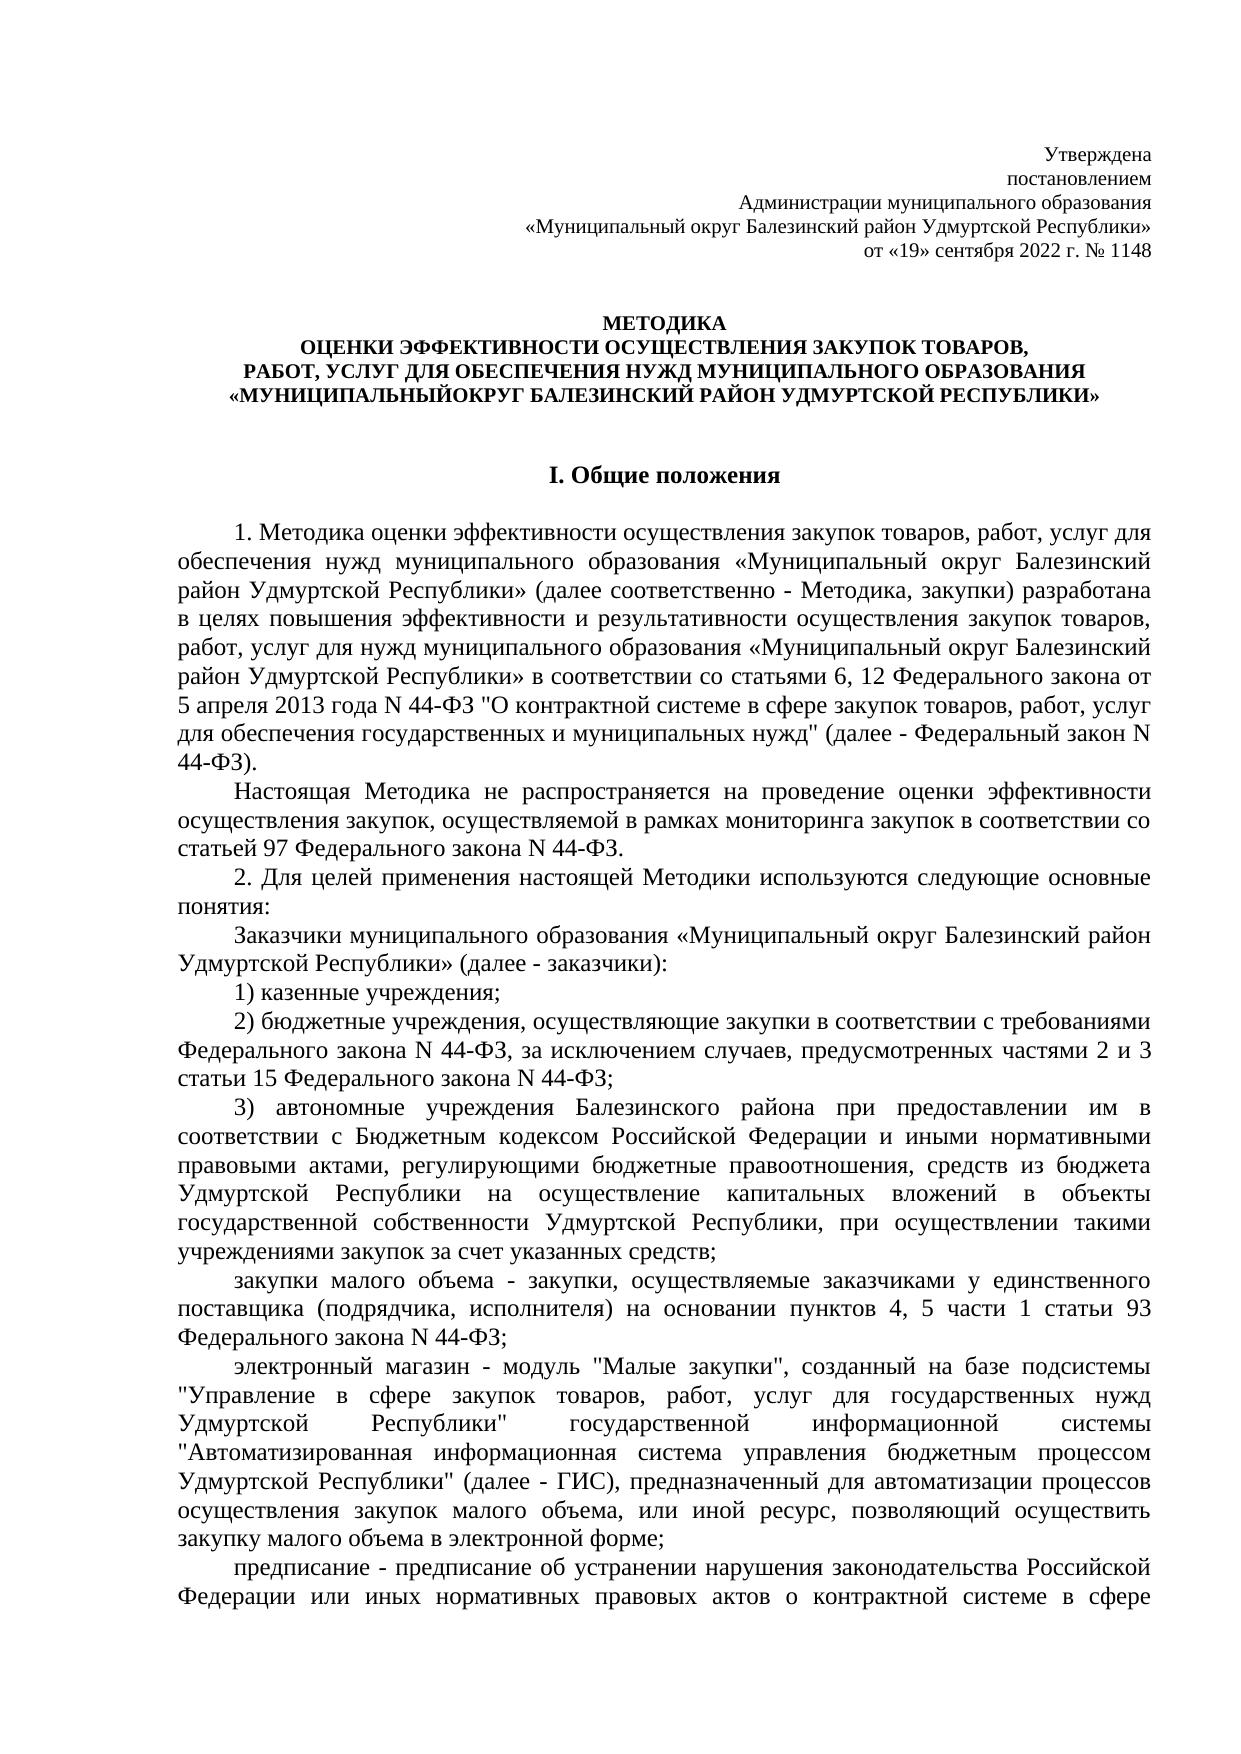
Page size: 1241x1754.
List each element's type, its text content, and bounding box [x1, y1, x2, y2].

title РАБОТ, УСЛУГ ДЛЯ ОБЕСПЕЧЕНИЯ НУЖД МУНИЦИПАЛЬНОГО ОБРАЗОВАНИЯ «МУНИЦИПАЛЬНЫЙОКРУГ БАЛЕЗИНСКИЙ РАЙОН УДМУРТСКОЙ РЕСПУБЛИКИ» [177, 359, 1152, 407]
title МЕТОДИКА [177, 311, 1152, 335]
text постановлением [177, 166, 1152, 190]
text «Муниципальный округ Балезинский район Удмуртской Республики» [177, 214, 1152, 238]
text Заказчики муниципального образования «Муниципальный округ Балезинский район Удмуртской Республики» (далее - заказчики): [177, 920, 1152, 977]
title I. Общие положения [177, 460, 1152, 488]
title ОЦЕНКИ ЭФФЕКТИВНОСТИ ОСУЩЕСТВЛЕНИЯ ЗАКУПОК ТОВАРОВ, [177, 335, 1152, 359]
text от «19» сентября 2022 г. № 1148 [177, 238, 1152, 262]
text закупки малого объема - закупки, осуществляемые заказчиками у единственного поставщика (подрядчика, исполнителя) на основании пунктов 4, 5 части 1 статьи 93 Федерального закона N 44-ФЗ; [177, 1265, 1152, 1351]
text 2. Для целей применения настоящей Методики используются следующие основные понятия: [177, 862, 1152, 920]
text Утверждена [177, 142, 1152, 166]
text 3) автономные учреждения Балезинского района при предоставлении им в соответствии с Бюджетным кодексом Российской Федерации и иными нормативными правовыми актами, регулирующими бюджетные правоотношения, средств из бюджета Удмуртской Республики на осуществление капитальных вложений в объекты государственной собственности Удмуртской Республики, при осуществлении такими учреждениями закупок за счет указанных средств; [177, 1092, 1152, 1265]
text 2) бюджетные учреждения, осуществляющие закупки в соответствии с требованиями Федерального закона N 44-ФЗ, за исключением случаев, предусмотренных частями 2 и 3 статьи 15 Федерального закона N 44-ФЗ; [177, 1006, 1152, 1092]
text 1) казенные учреждения; [177, 977, 1152, 1006]
text Настоящая Методика не распространяется на проведение оценки эффективности осуществления закупок, осуществляемой в рамках мониторинга закупок в соответствии со статьей 97 Федерального закона N 44-ФЗ. [177, 776, 1152, 862]
text 1. Методика оценки эффективности осуществления закупок товаров, работ, услуг для обеспечения нужд муниципального образования «Муниципальный округ Балезинский район Удмуртской Республики» (далее соответственно - Методика, закупки) разработана в целях повышения эффективности и результативности осуществления закупок товаров, работ, услуг для нужд муниципального образования «Муниципальный округ Балезинский район Удмуртской Республики» в соответствии со статьями 6, 12 Федерального закона от 5 апреля 2013 года N 44-ФЗ "О контрактной системе в сфере закупок товаров, работ, услуг для обеспечения государственных и муниципальных нужд" (далее - Федеральный закон N 44-ФЗ). [177, 517, 1152, 776]
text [177, 1552, 1152, 1610]
text Администрации муниципального образования [177, 190, 1152, 214]
text электронный магазин - модуль "Малые закупки", созданный на базе подсистемы "Управление в сфере закупок товаров, работ, услуг для государственных нужд Удмуртской Республики" государственной информационной системы "Автоматизированная информационная система управления бюджетным процессом Удмуртской Республики" (далее - ГИС), предназначенный для автоматизации процессов осуществления закупок малого объема, или иной ресурс, позволяющий осуществить закупку малого объема в электронной форме; [177, 1351, 1152, 1552]
